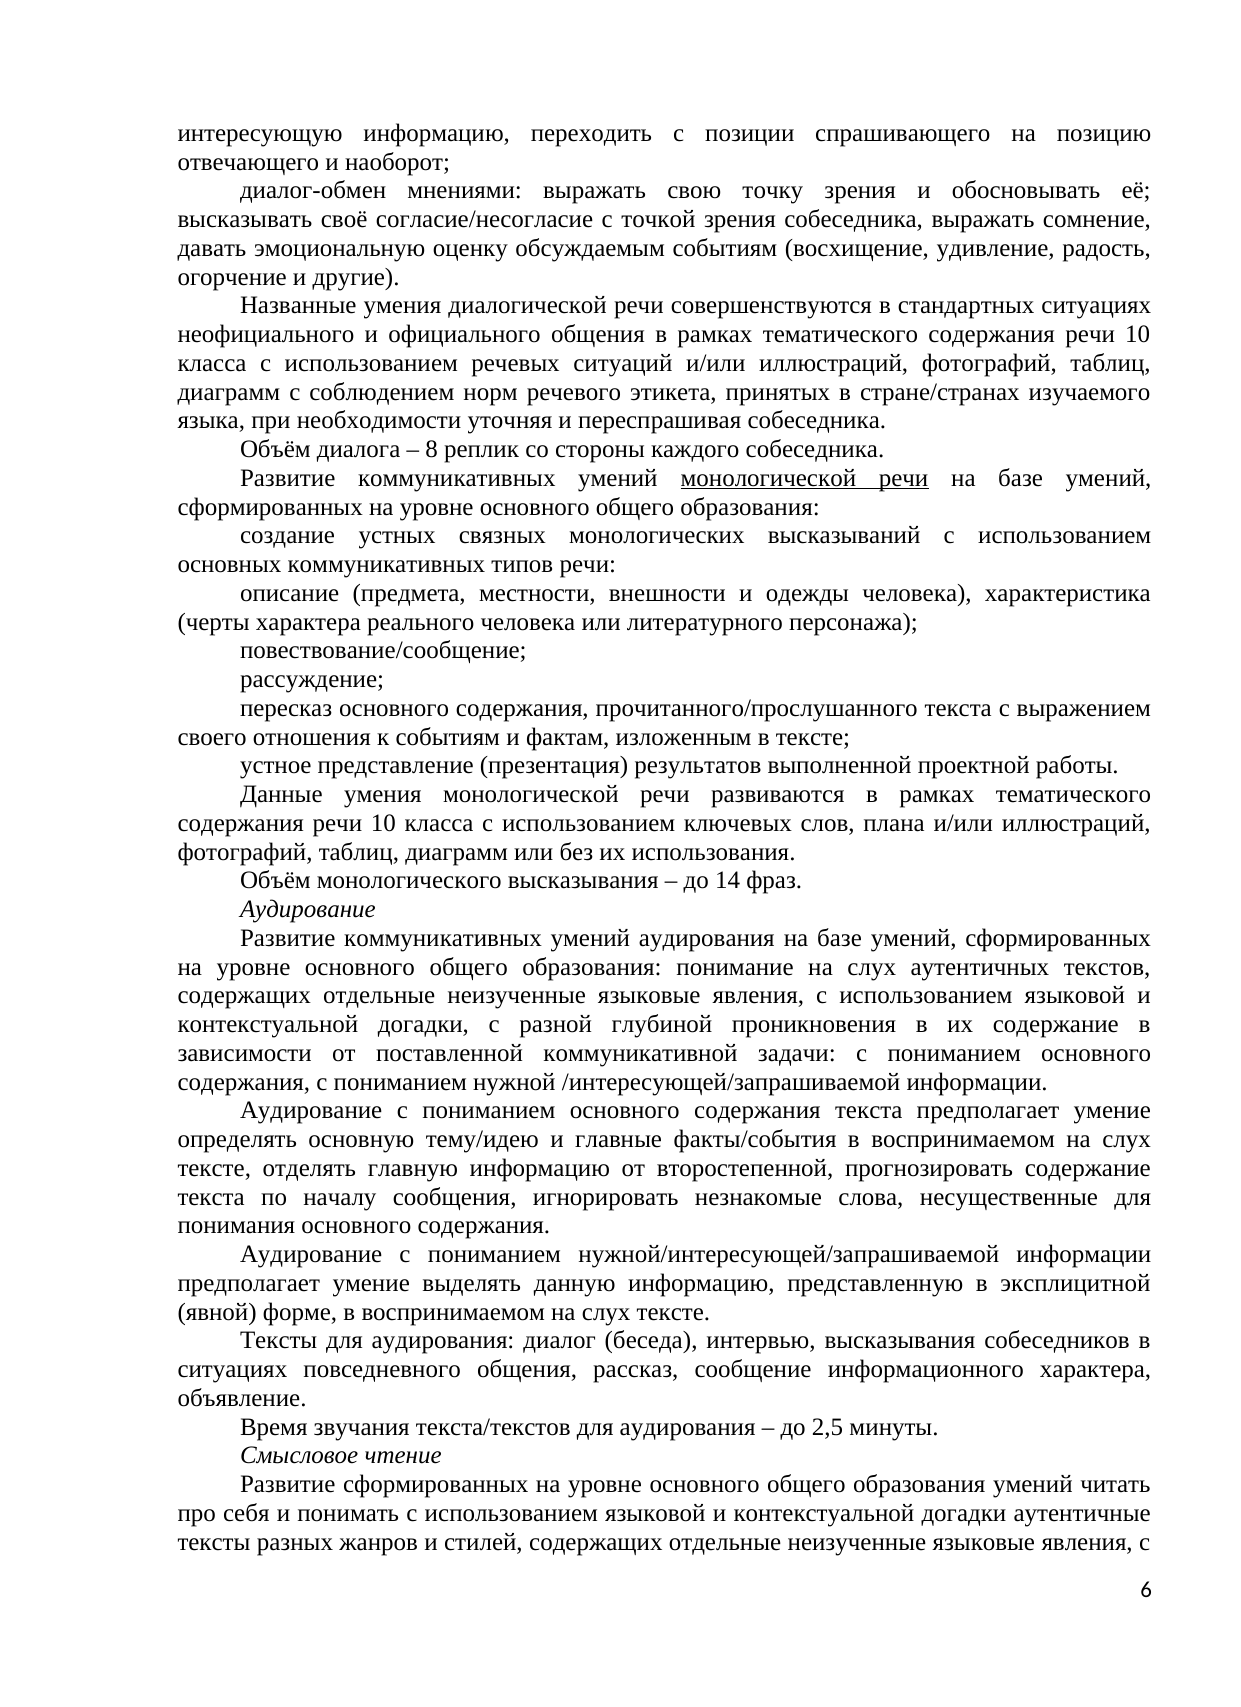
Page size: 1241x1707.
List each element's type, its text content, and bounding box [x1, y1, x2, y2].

text Объём диалога – 8 реплик со стороны каждого собеседника. [177, 434, 1152, 463]
text Развитие коммуникативных умений монологической речи на базе умений, сформированных на уровне основного общего образования: [177, 463, 1152, 521]
text Аудирование [177, 894, 1152, 923]
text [177, 1469, 1152, 1556]
text Аудирование с пониманием нужной/интересующей/запрашиваемой информации предполагает умение выделять данную информацию, представленную в эксплицитной (явной) форме, в воспринимаемом на слух тексте. [177, 1239, 1152, 1326]
text Смысловое чтение [177, 1441, 1152, 1469]
text Развитие коммуникативных умений аудирования на базе умений, сформированных на уровне основного общего образования: понимание на слух аутентичных текстов, содержащих отдельные неизученные языковые явления, с использованием языковой и контекстуальной догадки, с разной глубиной проникновения в их содержание в зависимости от поставленной коммуникативной задачи: с пониманием основного содержания, с пониманием нужной /интересующей/запрашиваемой информации. [177, 923, 1152, 1096]
text описание (предмета, местности, внешности и одежды человека), характеристика (черты характера реального человека или литературного персонажа); [177, 578, 1152, 636]
text повествование/сообщение; [177, 636, 1152, 664]
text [177, 118, 1152, 176]
text Аудирование с пониманием основного содержания текста предполагает умение определять основную тему/идею и главные факты/события в воспринимаемом на слух тексте, отделять главную информацию от второстепенной, прогнозировать содержание текста по началу сообщения, игнорировать незнакомые слова, несущественные для понимания основного содержания. [177, 1096, 1152, 1239]
text диалог-обмен мнениями: выражать свою точку зрения и обосновывать её; высказывать своё согласие/несогласие с точкой зрения собеседника, выражать сомнение, давать эмоциональную оценку обсуждаемым событиям (восхищение, удивление, радость, огорчение и другие). [177, 176, 1152, 291]
text Данные умения монологической речи развиваются в рамках тематического содержания речи 10 класса с использованием ключевых слов, плана и/или иллюстраций, фотографий, таблиц, диаграмм или без их использования. [177, 779, 1152, 866]
text устное представление (презентация) результатов выполненной проектной работы. [177, 751, 1152, 779]
text Названные умения диалогической речи совершенствуются в стандартных ситуациях неофициального и официального общения в рамках тематического содержания речи 10 класса с использованием речевых ситуаций и/или иллюстраций, фотографий, таблиц, диаграмм с соблюдением норм речевого этикета, принятых в стране/странах изучаемого языка, при необходимости уточняя и переспрашивая собеседника. [177, 291, 1152, 434]
text пересказ основного содержания, прочитанного/прослушанного текста с выражением своего отношения к событиям и фактам, изложенным в тексте; [177, 693, 1152, 751]
text рассуждение; [177, 664, 1152, 693]
text создание устных связных монологических высказываний с использованием основных коммуникативных типов речи: [177, 521, 1152, 578]
text Объём монологического высказывания – до 14 фраз. [177, 866, 1152, 894]
text Время звучания текста/текстов для аудирования – до 2,5 минуты. [177, 1412, 1152, 1441]
text Тексты для аудирования: диалог (беседа), интервью, высказывания собеседников в ситуациях повседневного общения, рассказ, сообщение информационного характера, объявление. [177, 1326, 1152, 1412]
